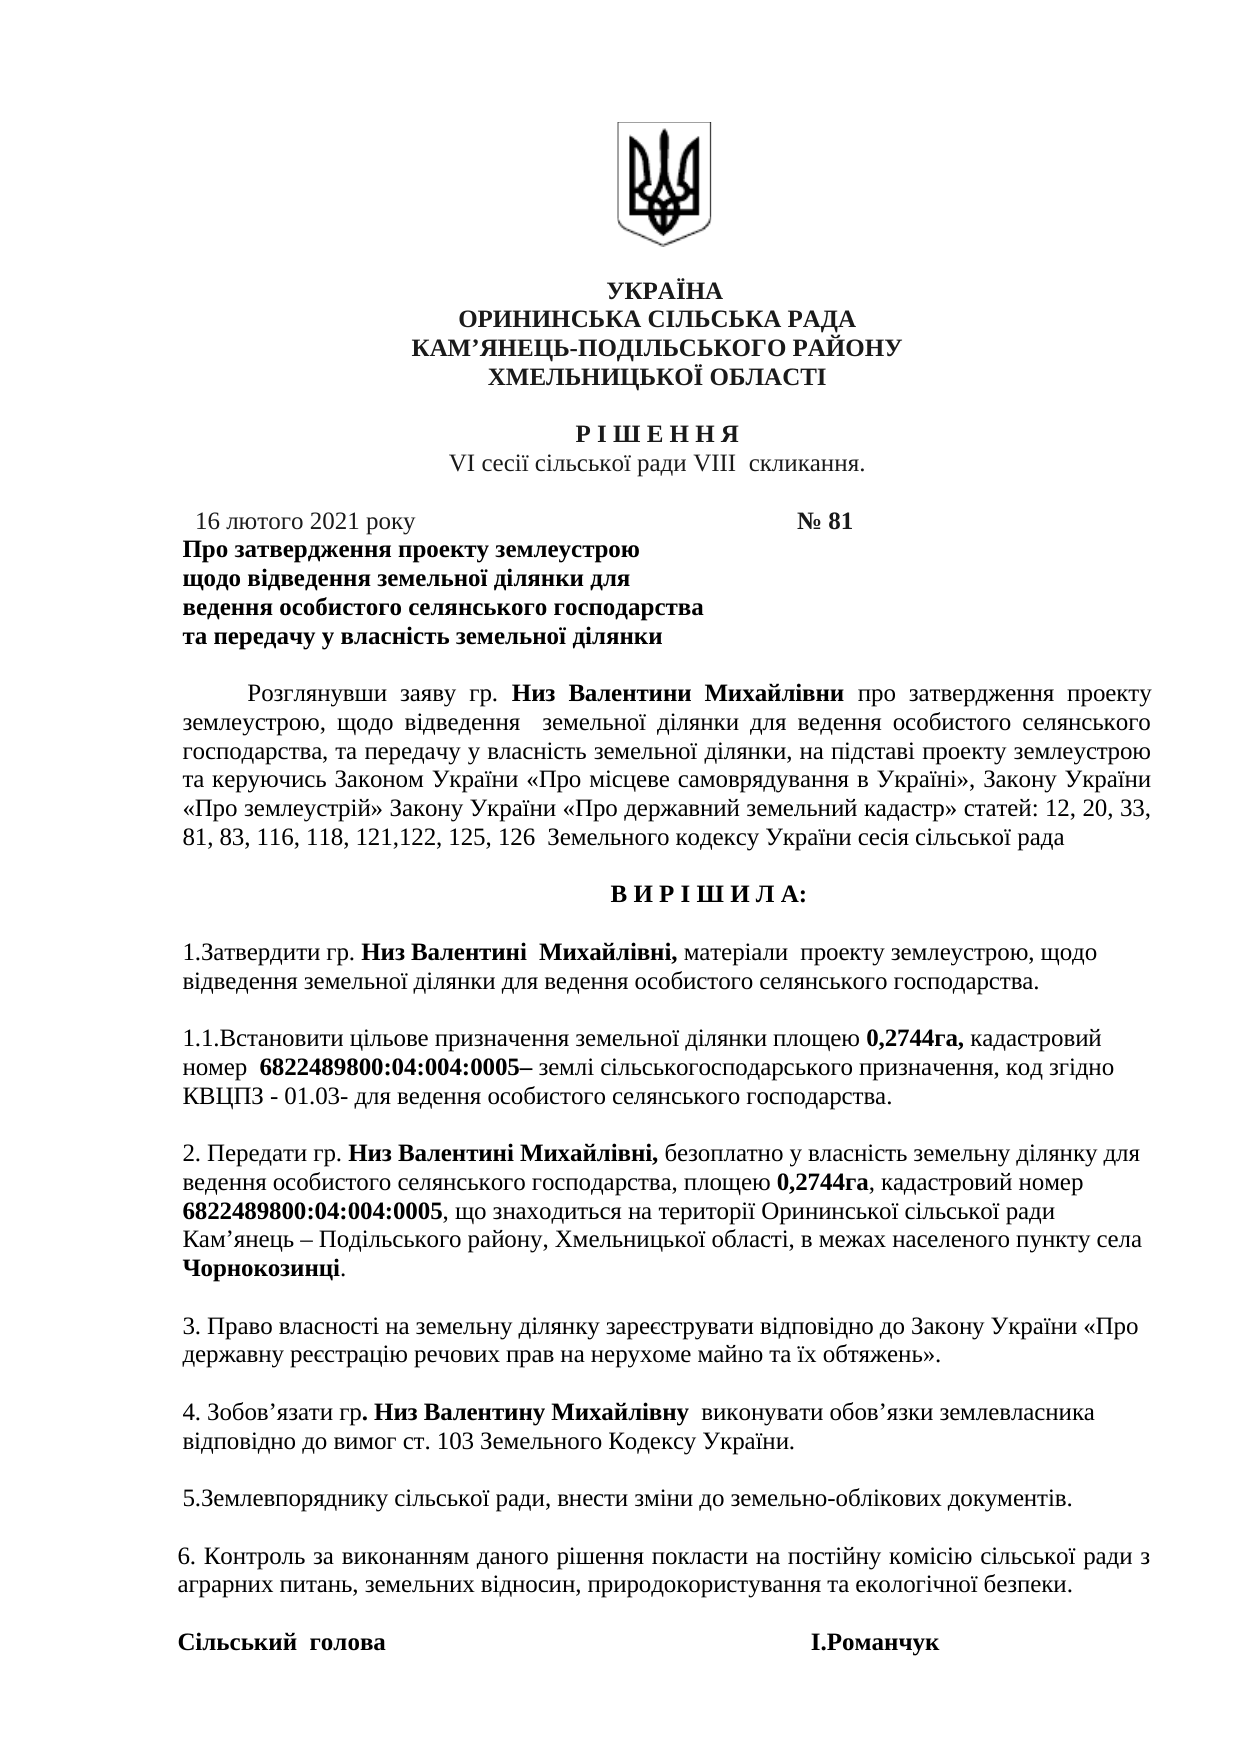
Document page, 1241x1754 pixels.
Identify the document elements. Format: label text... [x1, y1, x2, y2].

picture [617, 122, 712, 247]
text Про затвердження проекту землеустрою [182, 534, 1152, 563]
text VI сесії сільської ради VІІI скликання. [148, 448, 1152, 477]
text та передачу у власність земельної ділянки [182, 621, 1152, 649]
text Сільський голова І.Романчук [177, 1627, 1152, 1656]
text 16 лютого 2021 року № 81 [182, 506, 1152, 534]
text ХМЕЛЬНИЦЬКОЇ ОБЛАСТІ [148, 362, 1152, 391]
text Р І Ш Е Н Н Я [148, 419, 1152, 448]
text 4. Зобов’язати гр. Низ Валентину Михайлівну виконувати обов’язки землевласника відповідно до вимог ст. 103 Земельного Кодексу України. [182, 1397, 1152, 1454]
text 1.1.Встановити цільове призначення земельної ділянки площею 0,2744га, кадастровий номер 6822489800:04:004:0005– землі сільськогосподарського призначення, код згідно КВЦПЗ - 01.03- для ведення особистого селянського господарства. [182, 1023, 1152, 1109]
text Розглянувши заяву гр. Низ Валентини Михайлівни про затвердження проекту землеустрою, щодо відведення земельної ділянки для ведення особистого селянського господарства, та передачу у власність земельної ділянки, на підставі проекту землеустрою та керуючись Законом України «Про місцеве самоврядування в Україні», Закону України «Про землеустрій» Закону України «Про державний земельний кадастр» статей: 12, 20, 33, 81, 83, 116, 118, 121,122, 125, 126 Земельного кодексу України сесія сільської рада [182, 678, 1152, 851]
text ОРИНИНСЬКА СІЛЬСЬКА РАДА [148, 304, 1152, 333]
text ведення особистого селянського господарства [182, 592, 1152, 621]
text 3. Право власності на земельну ділянку зареєструвати відповідно до Закону України «Про державну реєстрацію речових прав на нерухоме майно та їх обтяжень». [182, 1311, 1152, 1368]
text 2. Передати гр. Низ Валентині Михайлівні, безоплатно у власність земельну ділянку для ведення особистого селянського господарства, площею 0,2744га, кадастровий номер 6822489800:04:004:0005, що знаходиться на території Орининської сільської ради Кам’янець – Подільського району, Хмельницької області, в межах населеного пункту села Чорнокозинці. [182, 1138, 1152, 1282]
text 5.Землевпоряднику сільської ради, внести зміни до земельно-облікових документів. [182, 1483, 1152, 1512]
text 6. Контроль за виконанням даного рішення покласти на постійну комісію сільської ради з аграрних питань, земельних відносин, природокористування та екологічної безпеки. [177, 1541, 1152, 1598]
text УКРАЇНА [177, 276, 1152, 304]
text В И Р І Ш И Л А: [182, 879, 1152, 908]
text 1.Затвердити гр. Низ Валентині Михайлівні, матеріали проекту землеустрою, щодо відведення земельної ділянки для ведення особистого селянського господарства. [182, 937, 1152, 994]
text КАМ’ЯНЕЦЬ-ПОДІЛЬСЬКОГО РАЙОНУ [148, 333, 1152, 362]
text щодо відведення земельної ділянки для [182, 563, 1152, 592]
